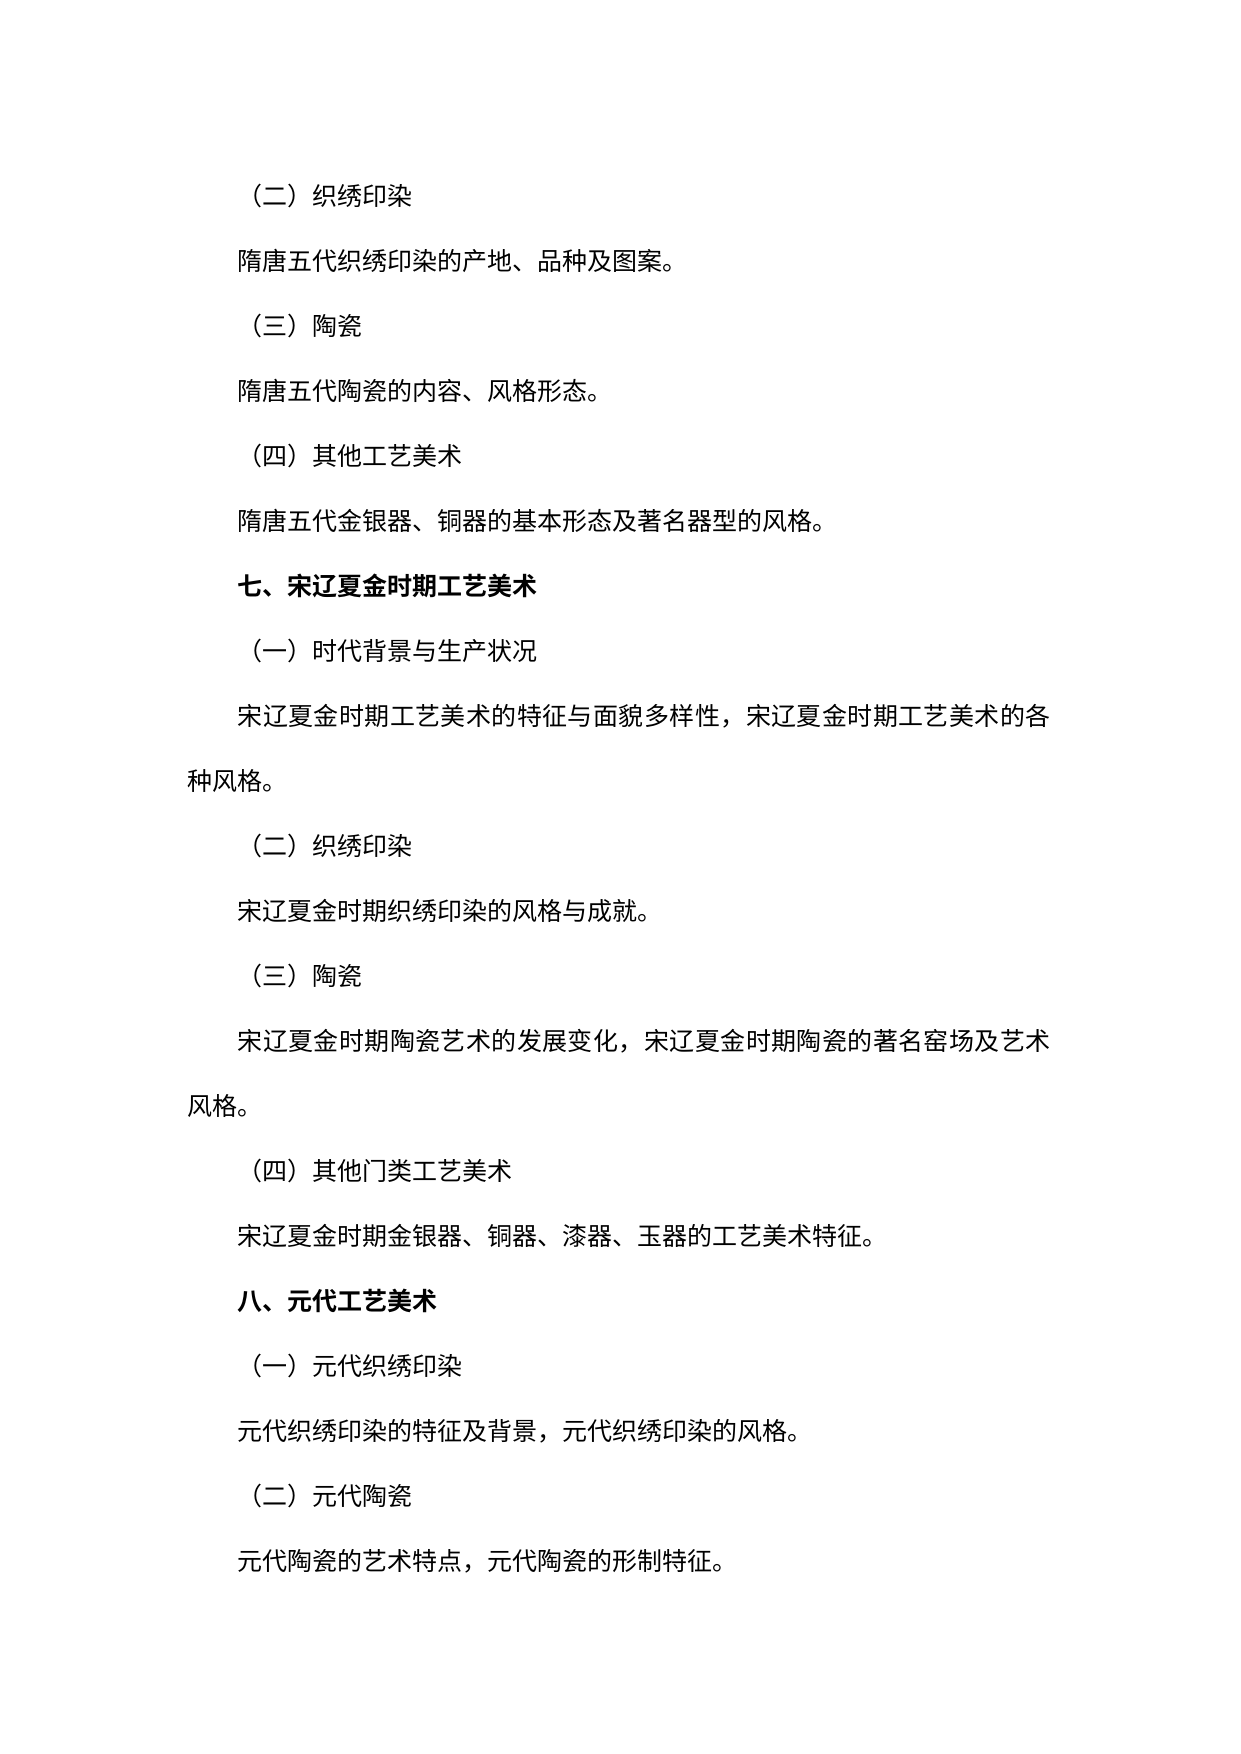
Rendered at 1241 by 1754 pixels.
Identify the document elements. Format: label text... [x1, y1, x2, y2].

text 隋唐五代织绣印染的产地、品种及图案。 [187, 227, 1053, 292]
text 宋辽夏金时期工艺美术的特征与面貌多样性，宋辽夏金时期工艺美术的各种风格。 [187, 682, 1053, 812]
text 宋辽夏金时期金银器、铜器、漆器、玉器的工艺美术特征。 [187, 1202, 1053, 1267]
text 元代织绣印染的特征及背景，元代织绣印染的风格。 [187, 1397, 1053, 1462]
text （三）陶瓷 [187, 942, 1053, 1007]
text （二）织绣印染 [187, 162, 1053, 227]
text 宋辽夏金时期织绣印染的风格与成就。 [187, 877, 1053, 942]
text 隋唐五代陶瓷的内容、风格形态。 [187, 357, 1053, 422]
text （二）织绣印染 [187, 812, 1053, 877]
text （三）陶瓷 [187, 292, 1053, 357]
text 隋唐五代金银器、铜器的基本形态及著名器型的风格。 [187, 487, 1053, 552]
text 八、元代工艺美术 [187, 1267, 1053, 1332]
text （一）元代织绣印染 [187, 1332, 1053, 1397]
text （一）时代背景与生产状况 [187, 617, 1053, 682]
text （二）元代陶瓷 [187, 1462, 1053, 1527]
text （四）其他工艺美术 [187, 422, 1053, 487]
text （四）其他门类工艺美术 [187, 1137, 1053, 1202]
text 七、宋辽夏金时期工艺美术 [187, 552, 1053, 617]
text 元代陶瓷的艺术特点，元代陶瓷的形制特征。 [187, 1527, 1053, 1592]
text 宋辽夏金时期陶瓷艺术的发展变化，宋辽夏金时期陶瓷的著名窑场及艺术风格。 [187, 1007, 1053, 1137]
